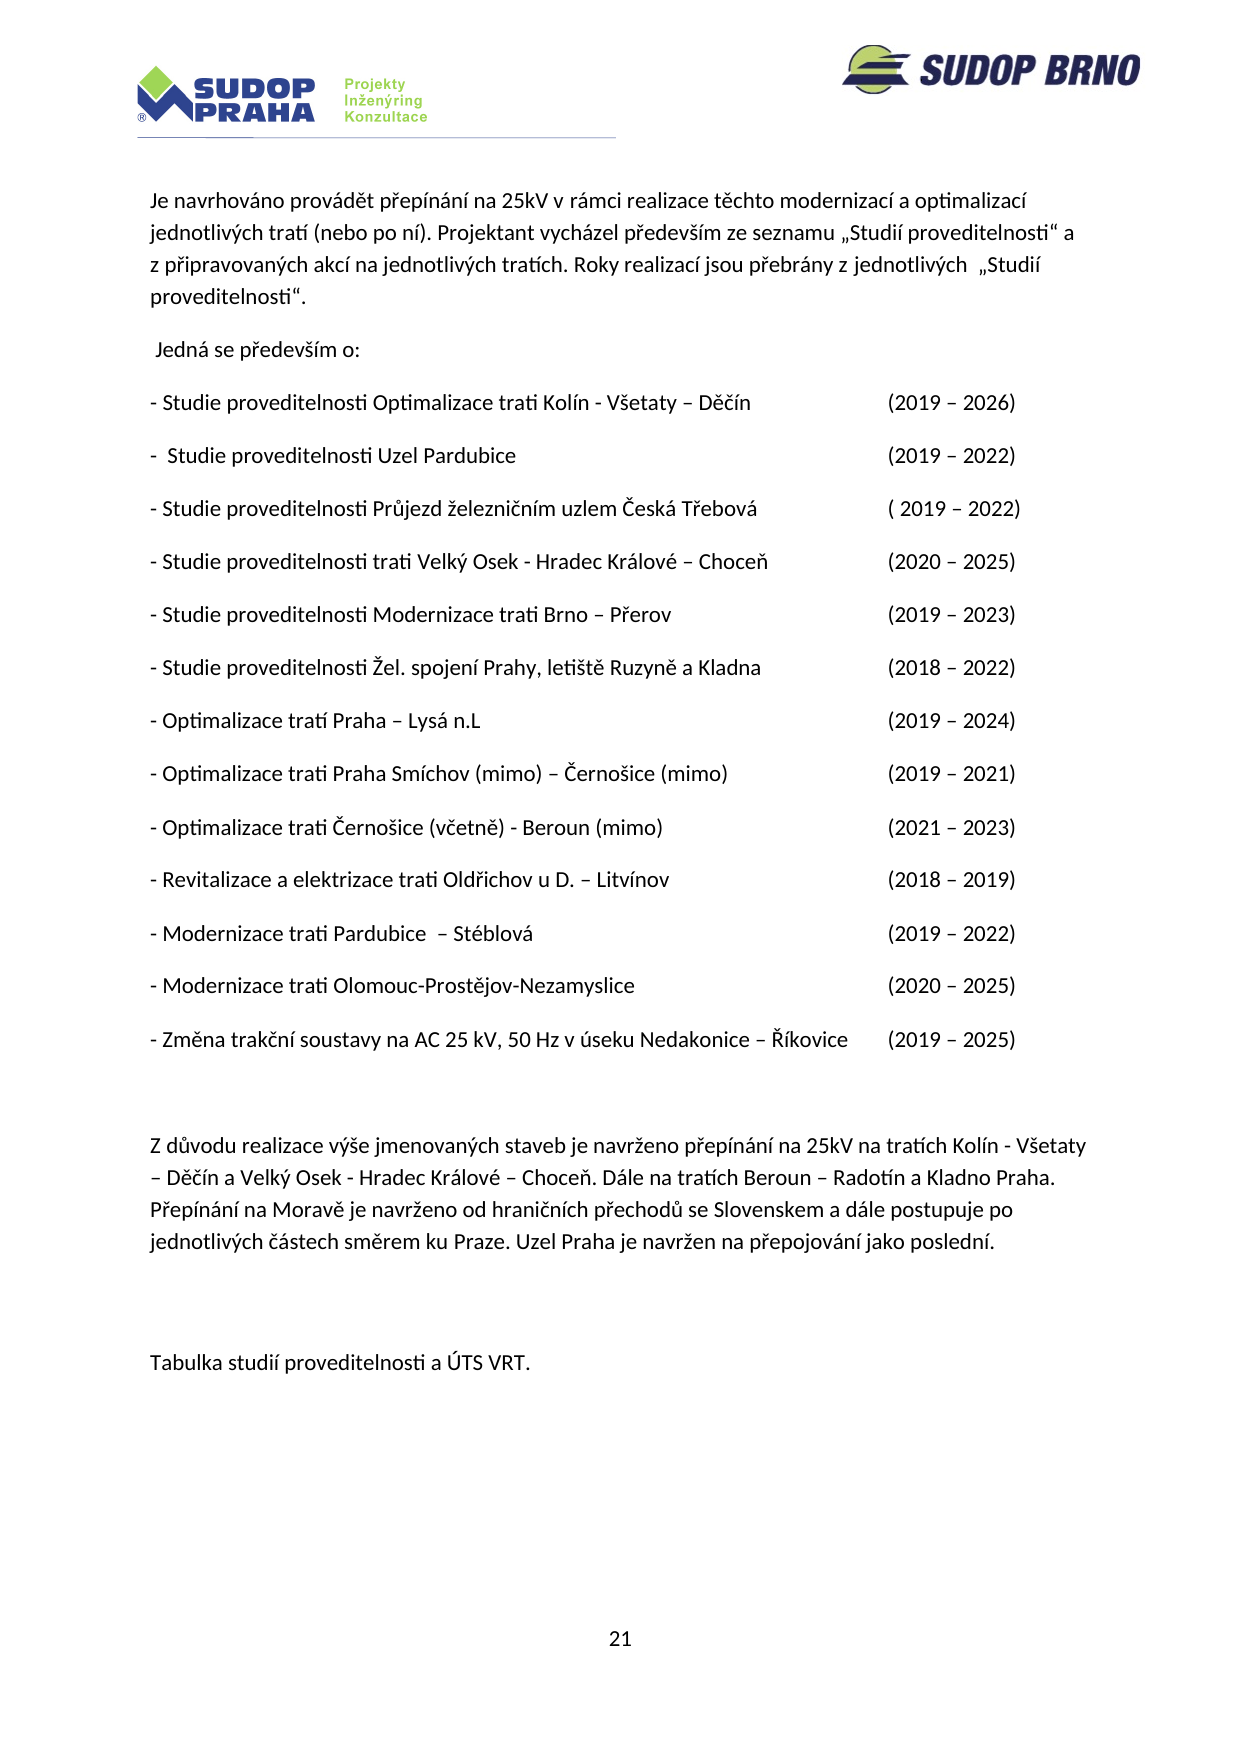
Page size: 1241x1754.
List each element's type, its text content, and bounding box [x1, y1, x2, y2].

text - Studie proveditelnosti Modernizace trati Brno – Přerov (2019 – 2023) [150, 601, 1090, 628]
text Z důvodu realizace výše jmenovaných staveb je navrženo přepínání na 25kV na tratích Kolín - Všetaty – Děčín a Velký Osek - Hradec Králové – Choceň. Dále na tratích Beroun – Radotín a Kladno Praha. Přepínání na Moravě je navrženo od hraničních přechodů se Slovenskem a dále postupuje po jednotlivých částech směrem ku Praze. Uzel Praha je navržen na přepojování jako poslední. [150, 1131, 1090, 1255]
picture [137, 65, 435, 126]
text - Modernizace trati Pardubice – Stéblová (2019 – 2022) [150, 919, 1090, 947]
text - Optimalizace tratí Praha – Lysá n.L (2019 – 2024) [150, 707, 1090, 734]
text - Studie proveditelnosti Uzel Pardubice (2019 – 2022) [150, 441, 1090, 469]
text Tabulka studií proveditelnosti a ÚTS VRT. [150, 1348, 1090, 1376]
text - Modernizace trati Olomouc-Prostějov-Nezamyslice (2020 – 2025) [150, 972, 1090, 1000]
text - Studie proveditelnosti trati Velký Osek - Hradec Králové – Choceň (2020 – 2025) [150, 547, 1090, 576]
text - Studie proveditelnosti Průjezd železničním uzlem Česká Třebová ( 2019 – 2022) [150, 494, 1090, 522]
picture [841, 45, 1149, 96]
text - Změna trakční soustavy na AC 25 kV, 50 Hz v úseku Nedakonice – Říkovice (2019 – 2025) [150, 1025, 1090, 1053]
text Jedná se především o: [150, 335, 1090, 363]
text Je navrhováno provádět přepínání na 25kV v rámci realizace těchto modernizací a optimalizací jednotlivých tratí (nebo po ní). Projektant vycházel především ze seznamu „Studií proveditelnosti“ a z připravovaných akcí na jednotlivých tratích. Roky realizací jsou přebrány z jednotlivých „Studií proveditelnosti“. [150, 186, 1090, 310]
text - Optimalizace trati Černošice (včetně) - Beroun (mimo) (2021 – 2023) [150, 813, 1090, 841]
text - Studie proveditelnosti Žel. spojení Prahy, letiště Ruzyně a Kladna (2018 – 2022) [150, 653, 1090, 682]
text - Studie proveditelnosti Optimalizace trati Kolín - Všetaty – Děčín (2019 – 2026) [150, 388, 1090, 416]
text - Revitalizace a elektrizace trati Oldřichov u D. – Litvínov (2018 – 2019) [150, 866, 1090, 894]
text - Optimalizace trati Praha Smíchov (mimo) – Černošice (mimo) (2019 – 2021) [150, 759, 1090, 788]
